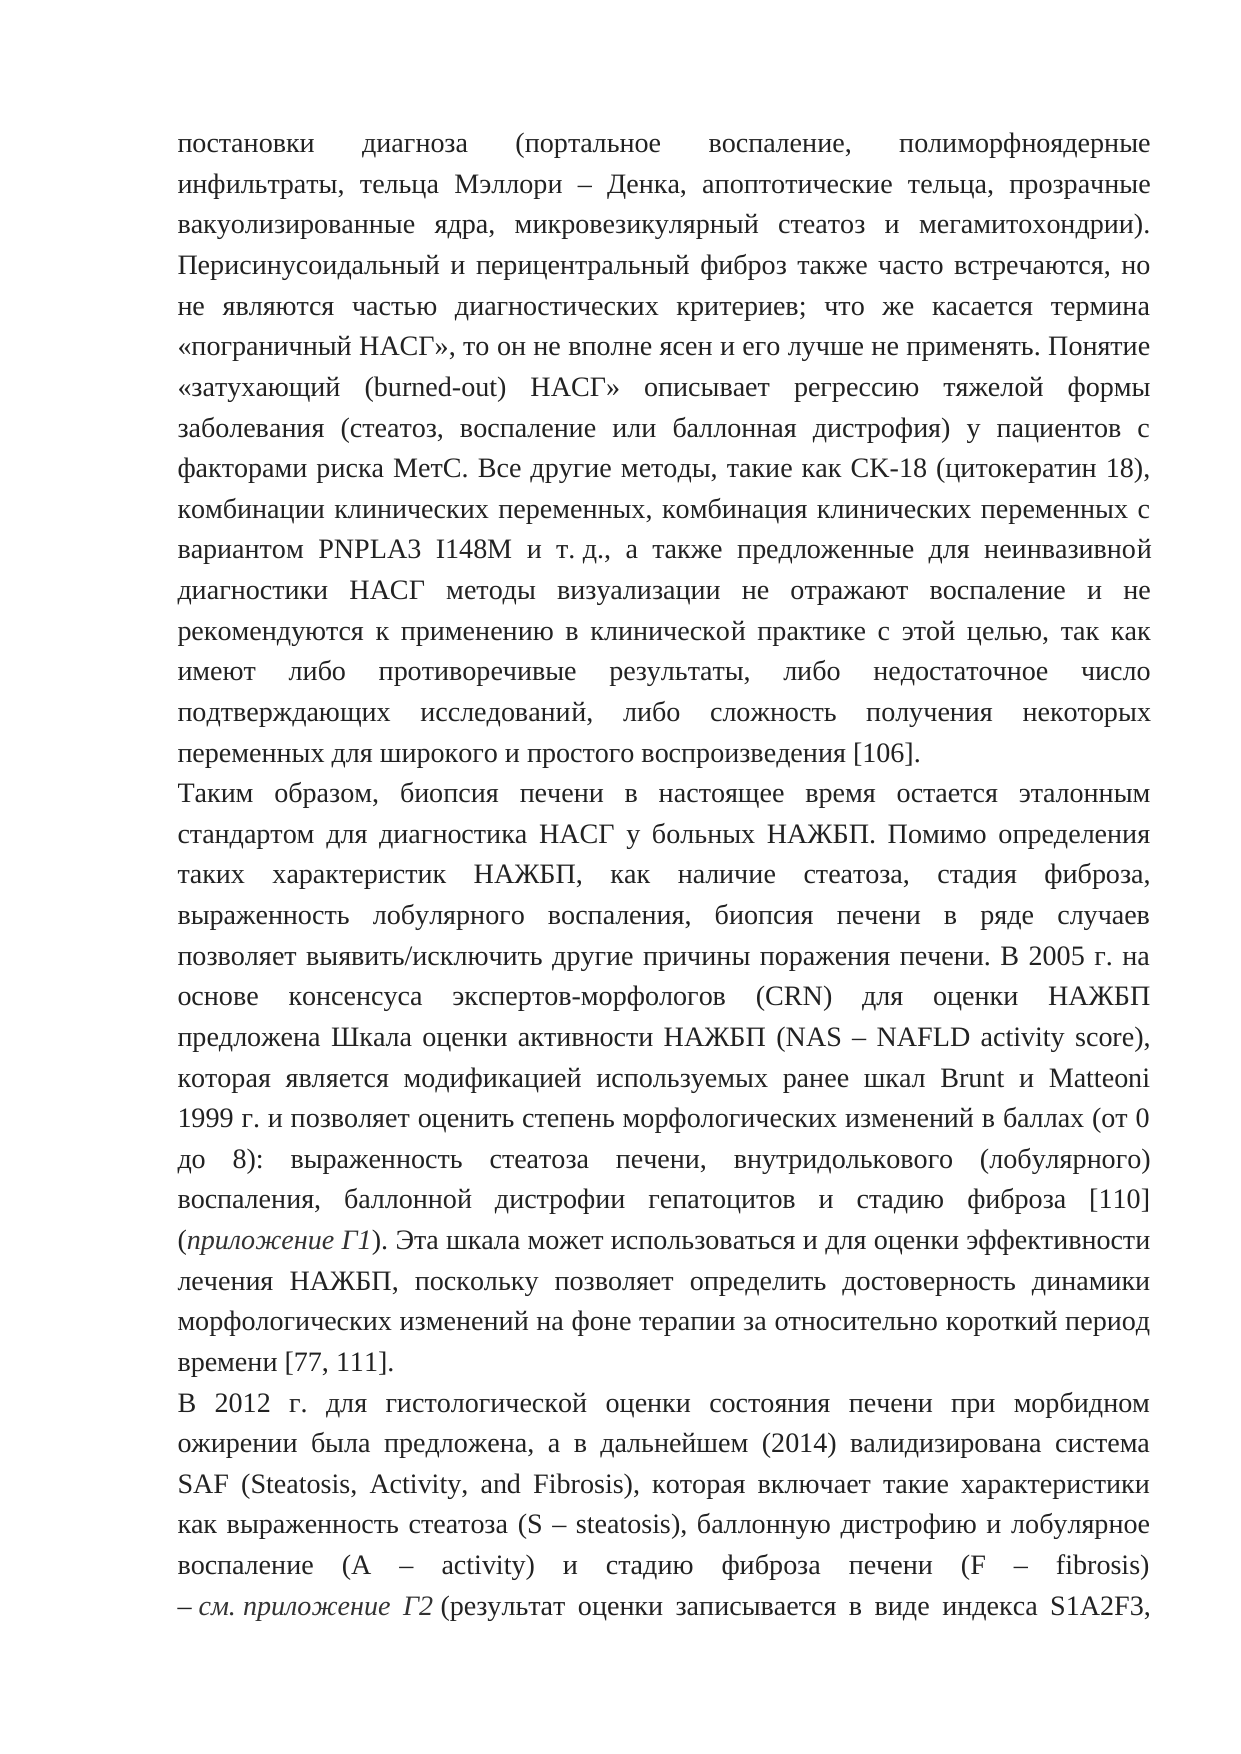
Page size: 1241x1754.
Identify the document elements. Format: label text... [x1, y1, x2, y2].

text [177, 118, 1152, 768]
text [177, 1377, 1152, 1621]
text Таким образом, биопсия печени в настоящее время остается эталонным стандартом для диагностика НАСГ у больных НАЖБП. Помимо определения таких характеристик НАЖБП, как наличие стеатоза, стадия фиброза, выраженность лобулярного воспаления, биопсия печени в ряде случаев позволяет выявить/исключить другие причины поражения печени. В 2005 г. на основе консенсуса экспертов-морфологов (CRN) для оценки НАЖБП предложена Шкала оценки активности НАЖБП (NAS – NAFLD activity score), которая является модификацией используемых ранее шкал Brunt и Matteoni 1999 г. и позволяет оценить степень морфологических изменений в баллах (от 0 до 8): выраженность стеатоза печени, внутридолькового (лобулярного) воспаления, баллонной дистрофии гепатоцитов и стадию фиброза [110] (приложение Г1). Эта шкала может использоваться и для оценки эффективности лечения НАЖБП, поскольку позволяет определить достоверность динамики морфологических изменений на фоне терапии за относительно короткий период времени [77, 111]. [177, 768, 1152, 1377]
